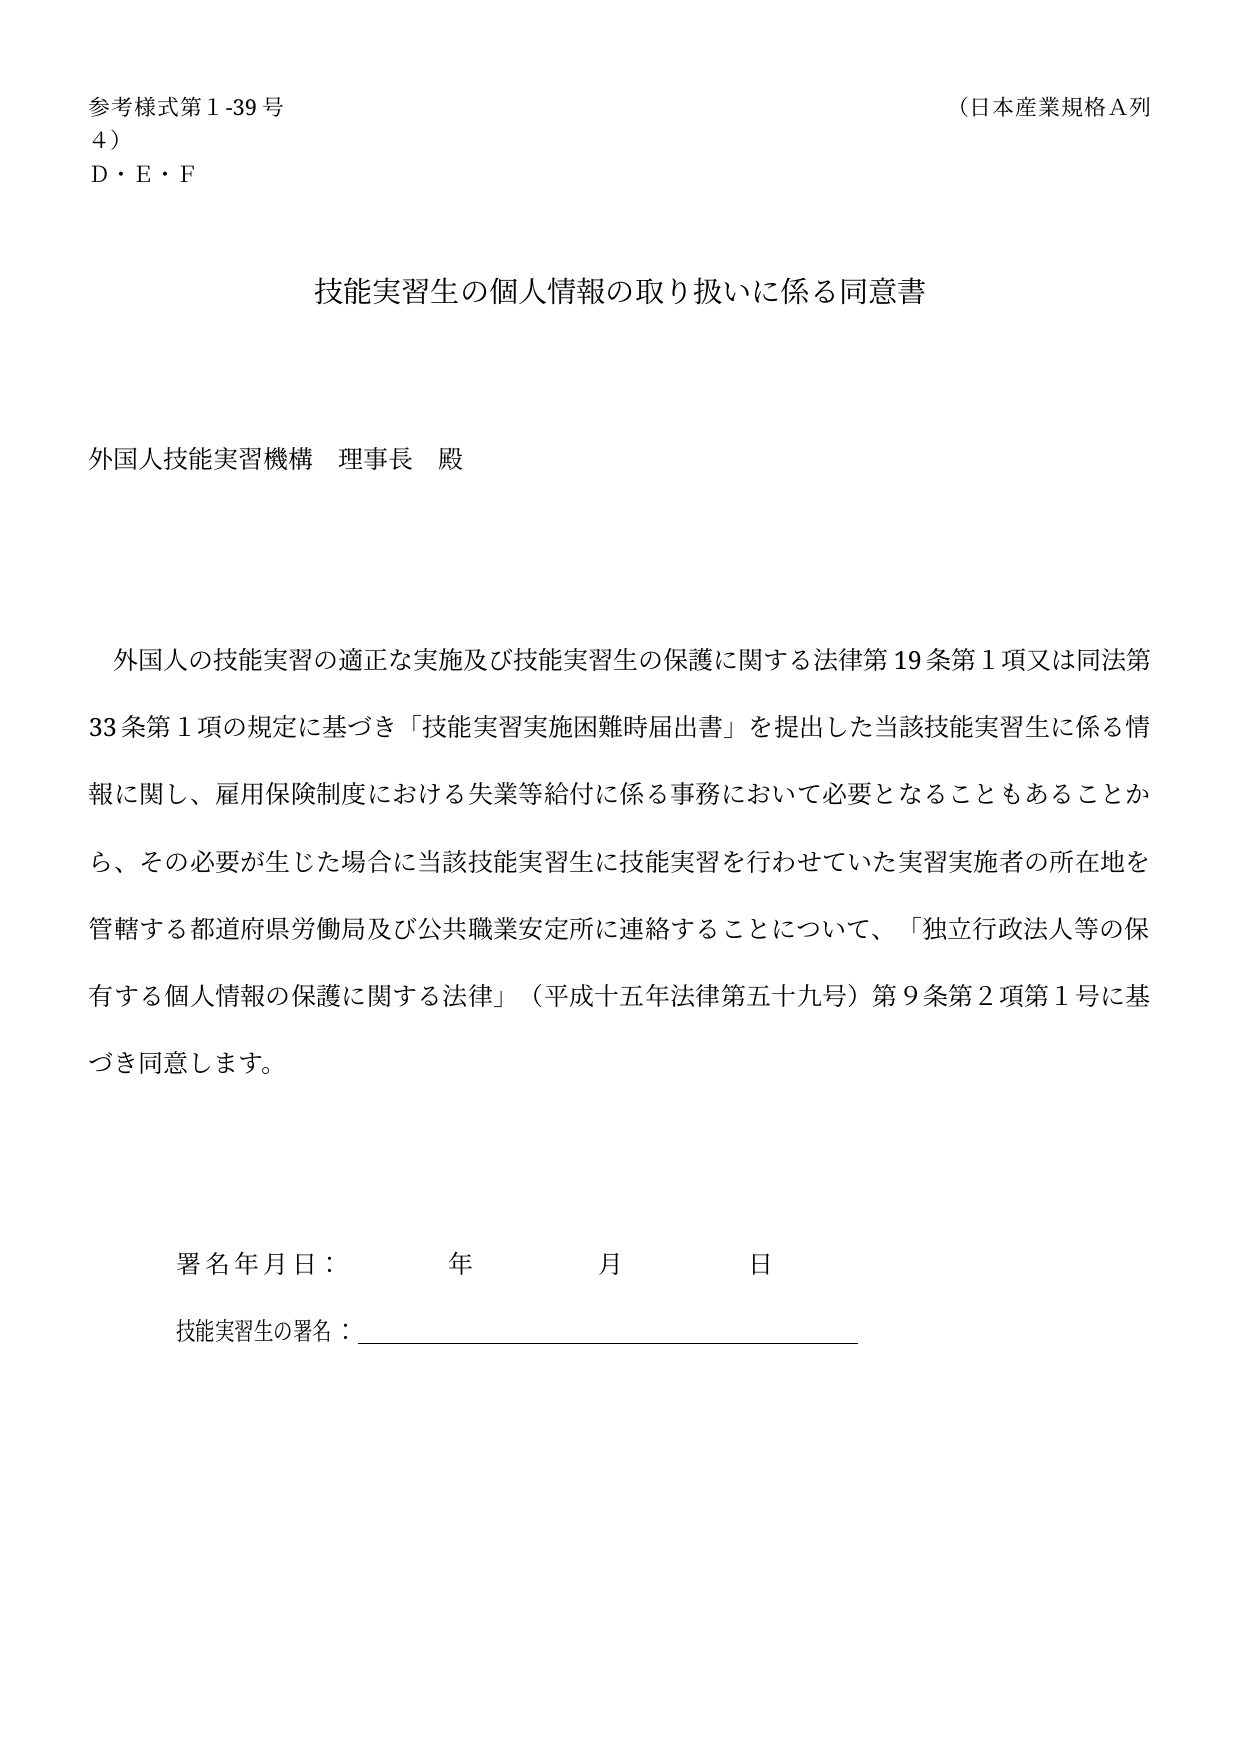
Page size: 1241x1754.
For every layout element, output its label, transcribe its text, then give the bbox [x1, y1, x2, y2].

text 技能実習生の個人情報の取り扱いに係る同意書 [89, 256, 1152, 323]
text 技能実習生の署名： [176, 1296, 1152, 1363]
text Ｄ・Ｅ・Ｆ [89, 156, 1152, 189]
text 外国人技能実習機構 理事長 殿 [89, 424, 1152, 491]
text 外国人の技能実習の適正な実施及び技能実習生の保護に関する法律第19条第１項又は同法第33条第１項の規定に基づき「技能実習実施困難時届出書」を提出した当該技能実習生に係る情報に関し、雇用保険制度における失業等給付に係る事務において必要となることもあることから、その必要が生じた場合に当該技能実習生に技能実習を行わせていた実習実施者の所在地を管轄する都道府県労働局及び公共職業安定所に連絡することについて、「独立行政法人等の保有する個人情報の保護に関する法律」（平成十五年法律第五十九号）第９条第２項第１号に基づき同意します。 [89, 625, 1152, 1095]
text 署名年月日： 年 月 日 [176, 1229, 1152, 1296]
text 参考様式第１-39号 （日本産業規格Ａ列４） [89, 89, 1152, 156]
